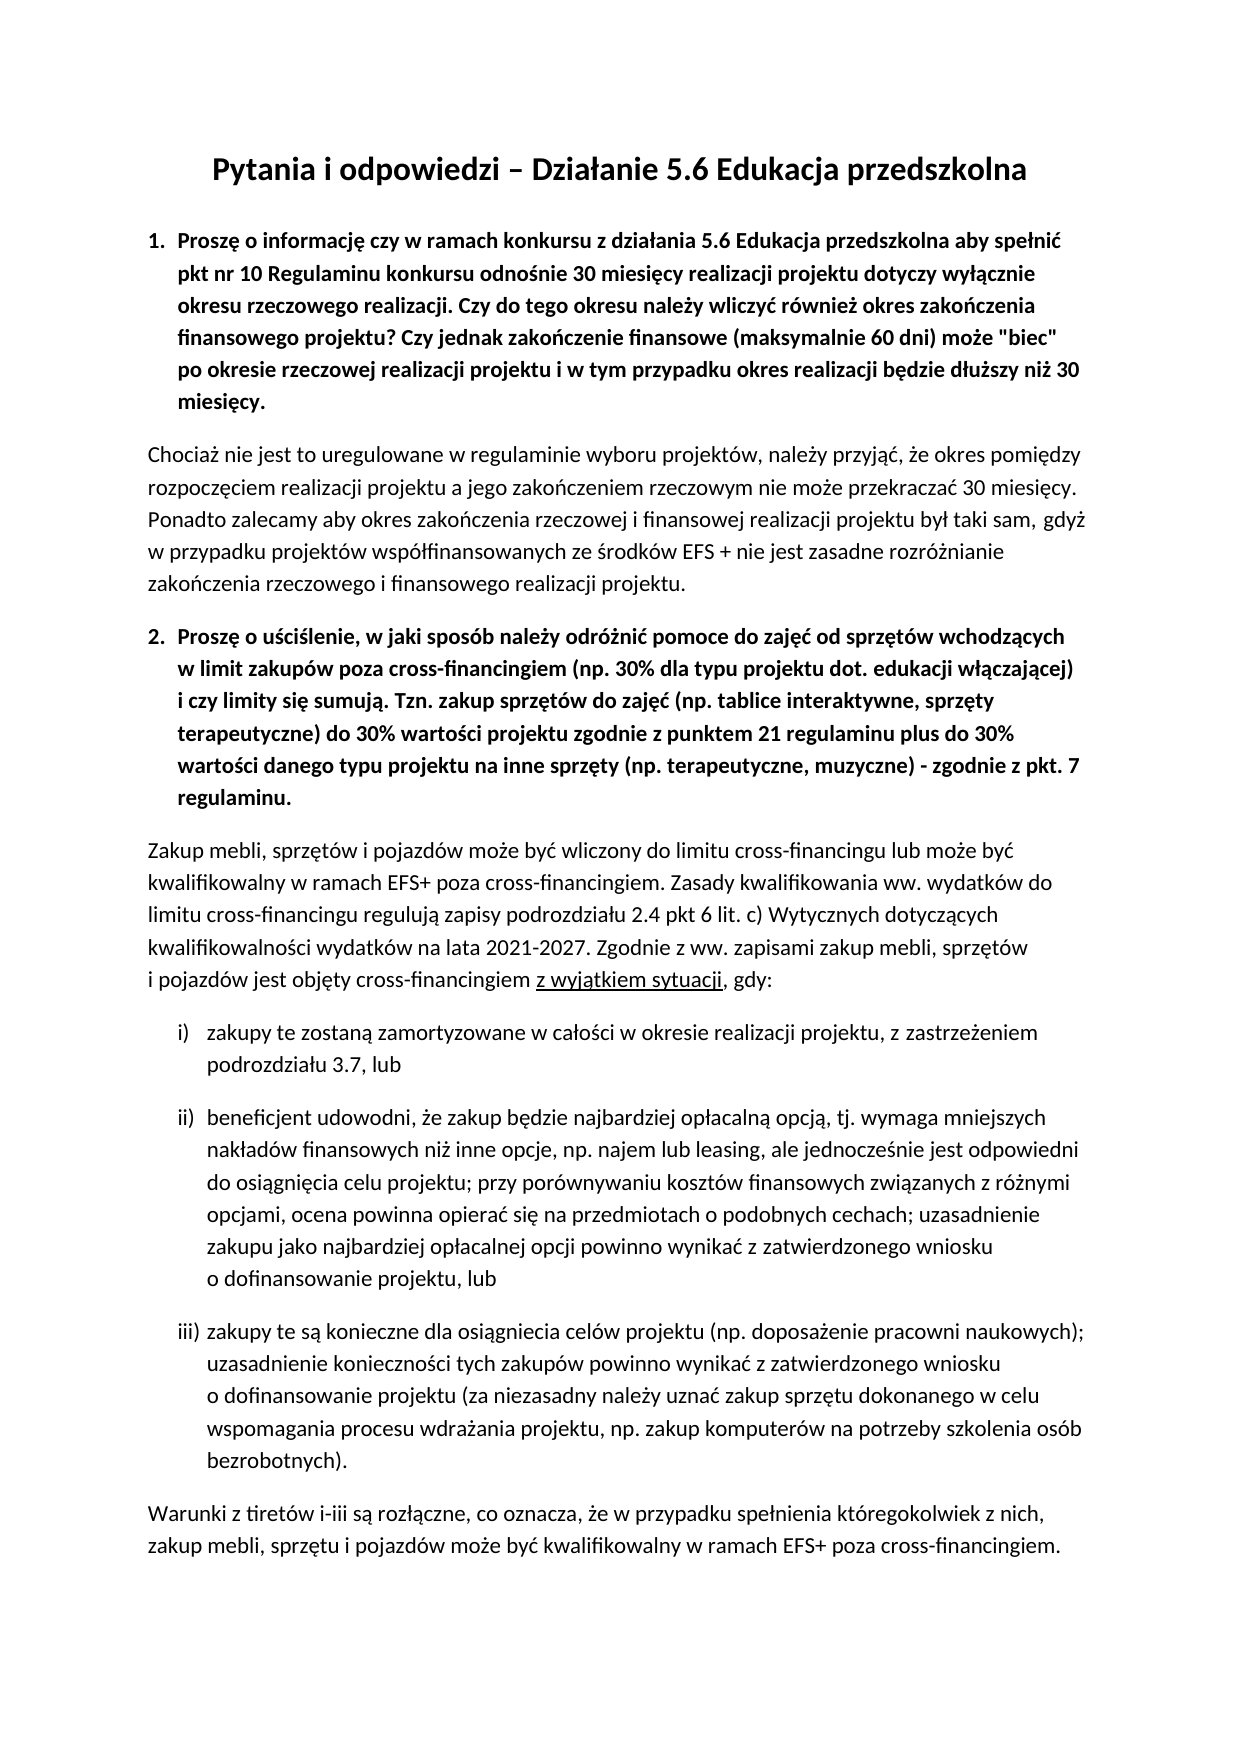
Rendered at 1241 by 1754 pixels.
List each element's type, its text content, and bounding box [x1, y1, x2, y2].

list Pytania i odpowiedzi – Działanie 5.6 Edukacja przedszkolna [148, 148, 1093, 188]
list zakupy te zostaną zamortyzowane w całości w okresie realizacji projektu, z zastrzeżeniem podrozdziału 3.7, lub [177, 1018, 1093, 1078]
list Proszę o uściślenie, w jaki sposób należy odróżnić pomoce do zajęć od sprzętów wchodzących w limit zakupów poza cross-financingiem (np. 30% dla typu projektu dot. edukacji włączającej) i czy limity się sumują. Tzn. zakup sprzętów do zajęć (np. tablice interaktywne, sprzęty terapeutyczne) do 30% wartości projektu zgodnie z punktem 21 regulaminu plus do 30% wartości danego typu projektu na inne sprzęty (np. terapeutyczne, muzyczne) - zgodnie z pkt. 7 regulaminu. [148, 622, 1093, 811]
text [148, 1499, 1093, 1559]
list beneficjent udowodni, że zakup będzie najbardziej opłacalną opcją, tj. wymaga mniejszych nakładów finansowych niż inne opcje, np. najem lub leasing, ale jednocześnie jest odpowiedni do osiągnięcia celu projektu; przy porównywaniu kosztów finansowych związanych z różnymi opcjami, ocena powinna opierać się na przedmiotach o podobnych cechach; uzasadnienie zakupu jako najbardziej opłacalnej opcji powinno wynikać z zatwierdzonego wniosku o dofinansowanie projektu, lub [177, 1103, 1093, 1292]
list Proszę o informację czy w ramach konkursu z działania 5.6 Edukacja przedszkolna aby spełnić pkt nr 10 Regulaminu konkursu odnośnie 30 miesięcy realizacji projektu dotyczy wyłącznie okresu rzeczowego realizacji. Czy do tego okresu należy wliczyć również okres zakończenia finansowego projektu? Czy jednak zakończenie finansowe (maksymalnie 60 dni) może "biec" po okresie rzeczowej realizacji projektu i w tym przypadku okres realizacji będzie dłuższy niż 30 miesięcy. [148, 227, 1093, 416]
text Zakup mebli, sprzętów i pojazdów może być wliczony do limitu cross-financingu lub może być kwalifikowalny w ramach EFS+ poza cross-financingiem. Zasady kwalifikowania ww. wydatków do limitu cross-financingu regulują zapisy podrozdziału 2.4 pkt 6 lit. c) Wytycznych dotyczących kwalifikowalności wydatków na lata 2021-2027. Zgodnie z ww. zapisami zakup mebli, sprzętów i pojazdów jest objęty cross-financingiem z wyjątkiem sytuacji, gdy: [148, 836, 1093, 993]
text Chociaż nie jest to uregulowane w regulaminie wyboru projektów, należy przyjąć, że okres pomiędzy rozpoczęciem realizacji projektu a jego zakończeniem rzeczowym nie może przekraczać 30 miesięcy. Ponadto zalecamy aby okres zakończenia rzeczowej i finansowej realizacji projektu był taki sam, gdyż w przypadku projektów współfinansowanych ze środków EFS + nie jest zasadne rozróżnianie zakończenia rzeczowego i finansowego realizacji projektu. [148, 441, 1093, 597]
list zakupy te są konieczne dla osiągniecia celów projektu (np. doposażenie pracowni naukowych); uzasadnienie konieczności tych zakupów powinno wynikać z zatwierdzonego wniosku o dofinansowanie projektu (za niezasadny należy uznać zakup sprzętu dokonanego w celu wspomagania procesu wdrażania projektu, np. zakup komputerów na potrzeby szkolenia osób bezrobotnych). [177, 1317, 1093, 1474]
